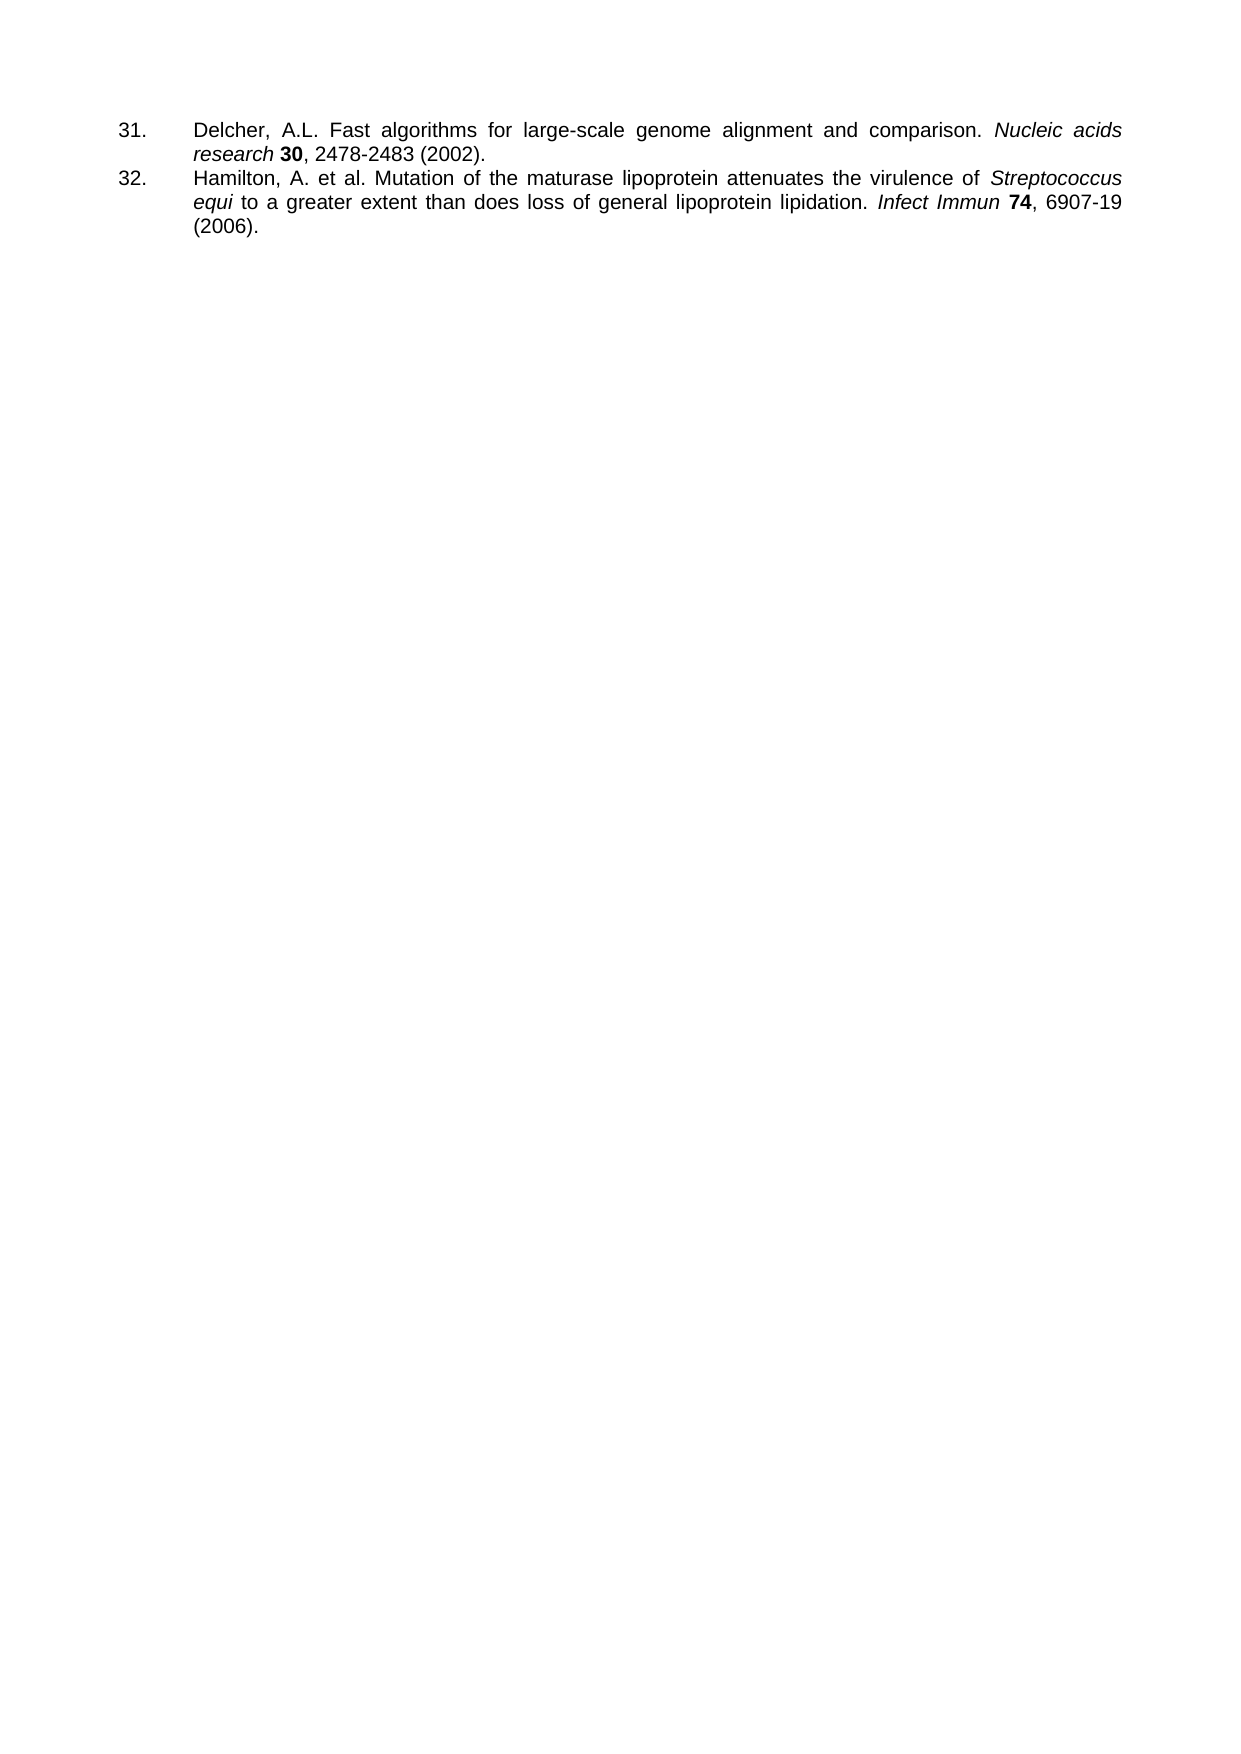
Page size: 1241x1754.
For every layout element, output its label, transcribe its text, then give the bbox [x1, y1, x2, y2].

text 32. Hamilton, A. et al. Mutation of the maturase lipoprotein attenuates the virulence of Streptococcus equi to a greater extent than does loss of general lipoprotein lipidation. Infect Immun 74, 6907-19 (2006). [118, 166, 1122, 238]
text 31. Delcher, A.L. Fast algorithms for large-scale genome alignment and comparison. Nucleic acids research 30, 2478-2483 (2002). [118, 118, 1122, 166]
